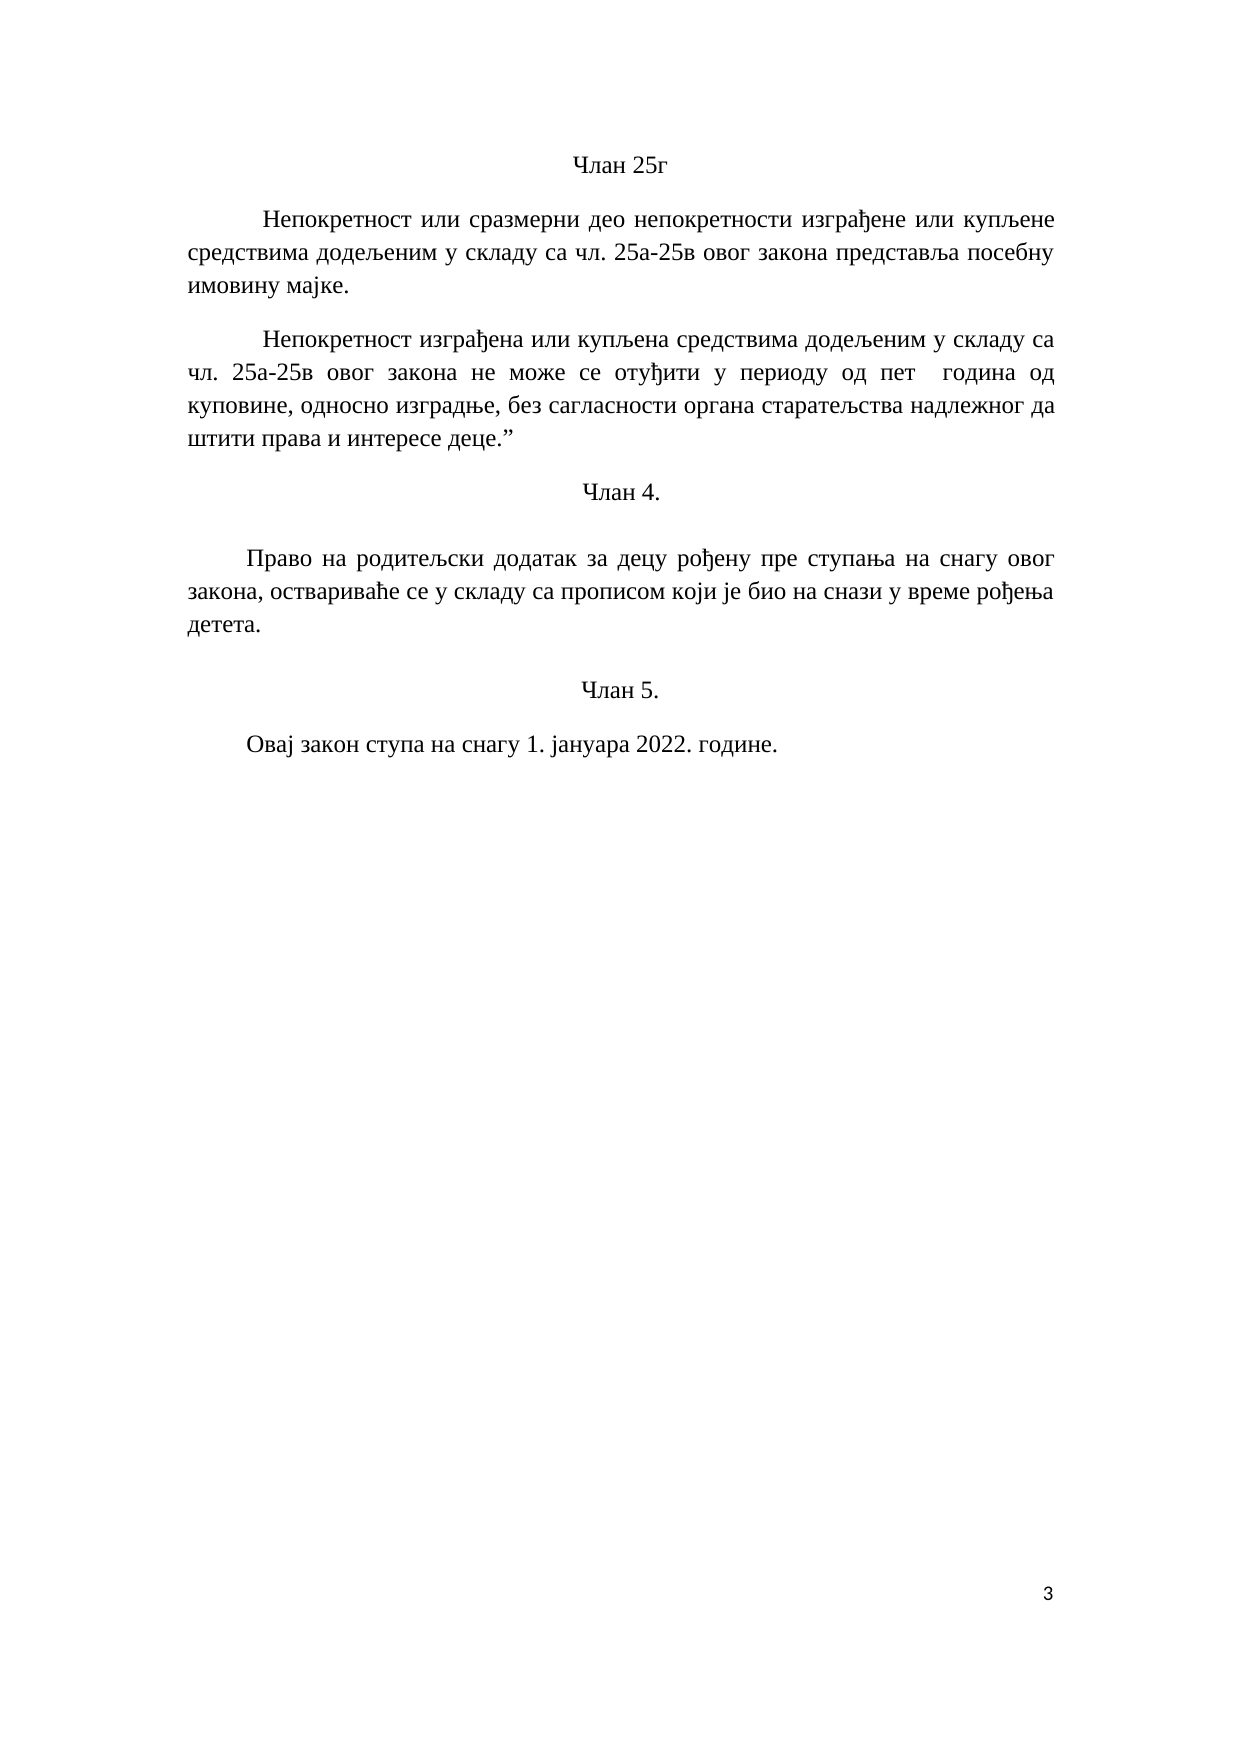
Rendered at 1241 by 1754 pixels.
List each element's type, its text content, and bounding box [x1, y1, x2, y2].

text Члан 25г [187, 150, 1053, 179]
text Право на родитељски додатак за децу рођену пре ступања на снагу овог закона, оствариваће се у складу са прописом који је био на снази у време рођења детета. [187, 543, 1056, 637]
text Члан 5. [187, 675, 1053, 703]
text Члан 4. [187, 477, 1056, 505]
text Непокретност или сразмерни део непокретности изграђене или купљене средствима додељеним у складу са чл. 25а-25в овог закона представља посебну имовину мајке. [187, 204, 1056, 299]
text Овај закон ступа на снагу 1. јануара 2022. године. [187, 729, 1053, 757]
text Непокретност изграђена или купљена средствима додељеним у складу са чл. 25а-25в овог закона не може се отуђити у периоду од пет година од куповине, односно изградње, без сагласности органа старатељства надлежног да штити права и интересе деце.” [187, 324, 1056, 452]
